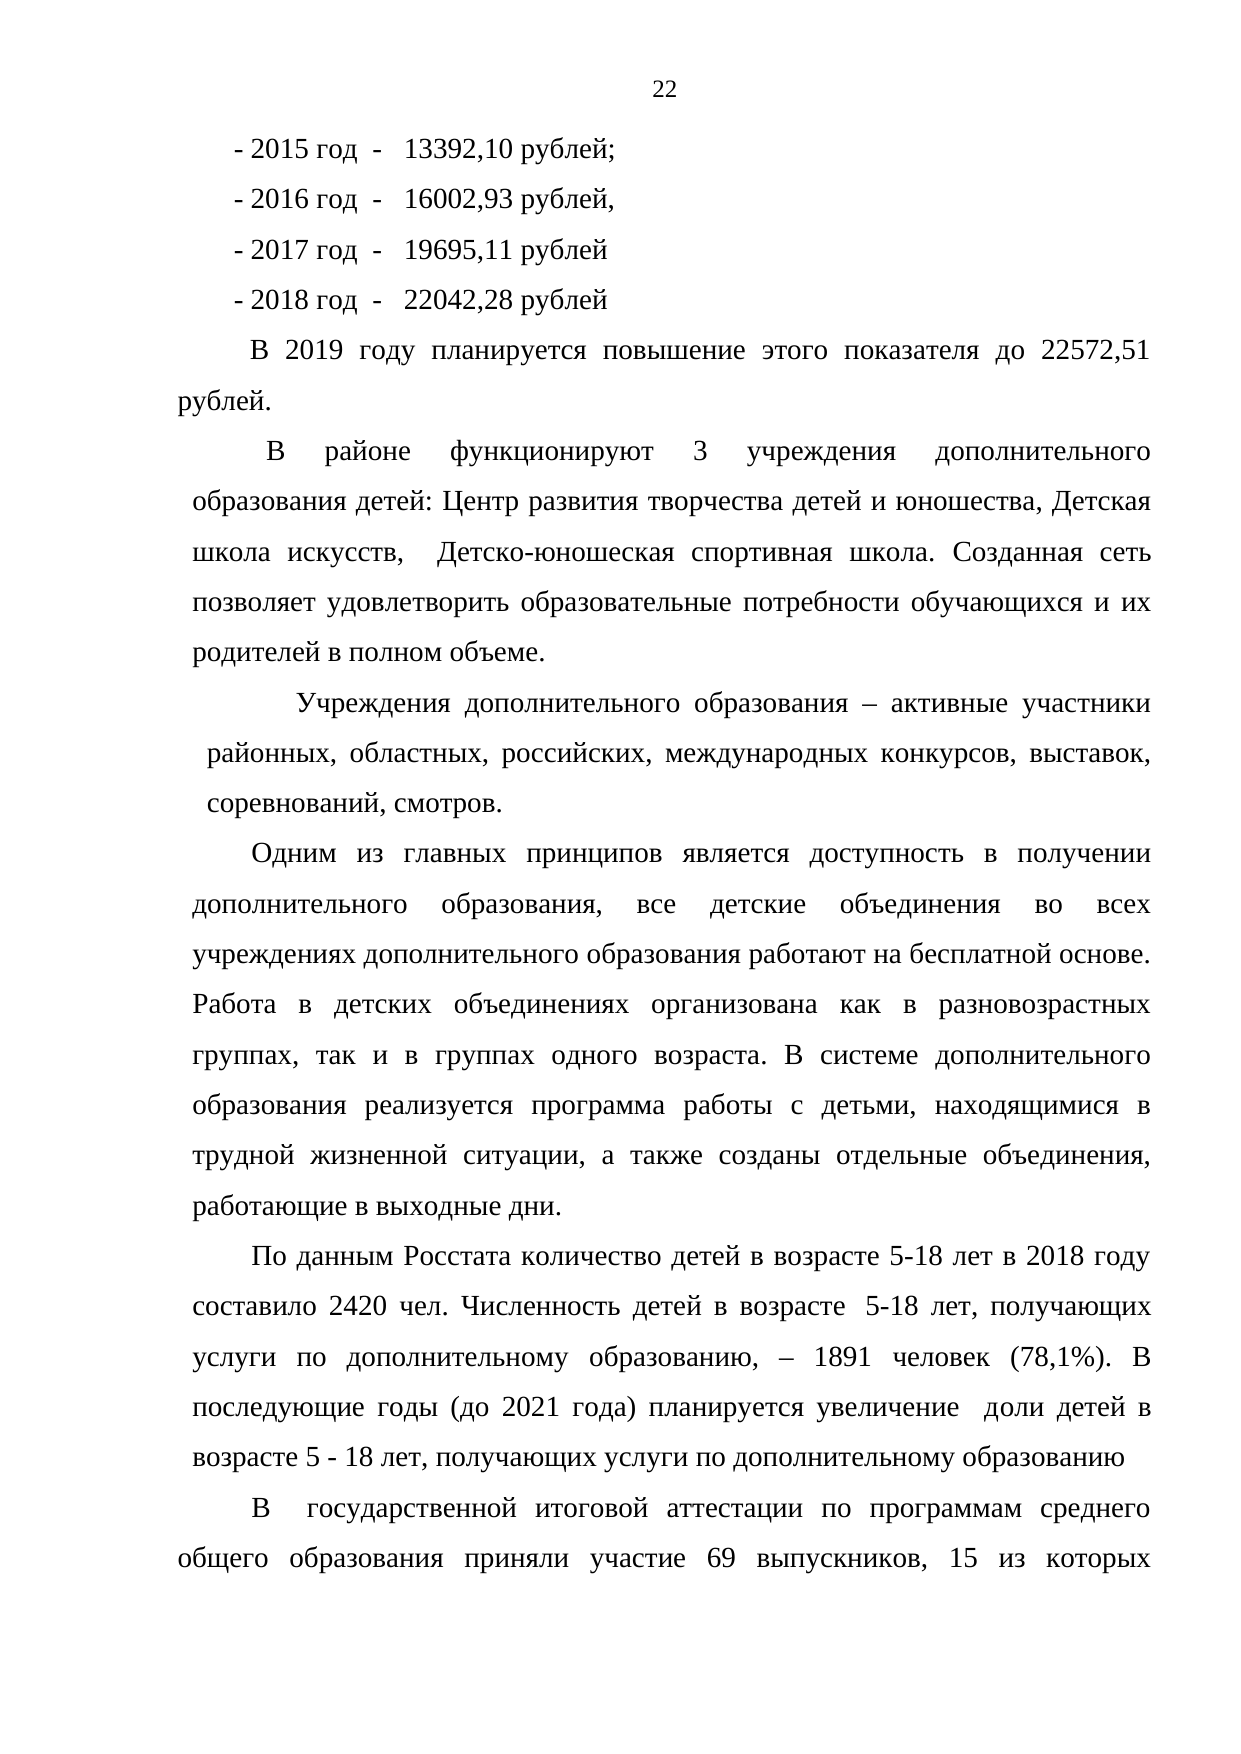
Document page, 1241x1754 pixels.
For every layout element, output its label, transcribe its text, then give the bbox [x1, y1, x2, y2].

text - 2015 год - 13392,10 рублей; [177, 131, 1152, 165]
text В районе функционируют 3 учреждения дополнительного образования детей: Центр развития творчества детей и юношества, Детская школа искусств, Детско-юношеская спортивная школа. Созданная сеть позволяет удовлетворить образовательные потребности обучающихся и их родителей в полном объеме. [192, 433, 1152, 668]
text - 2016 год - 16002,93 рублей, [177, 182, 1152, 215]
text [177, 1490, 1152, 1573]
text - 2017 год - 19695,11 рублей [177, 232, 1152, 265]
text В 2019 году планируется повышение этого показателя до 22572,51 рублей. [177, 332, 1152, 416]
text - 2018 год - 22042,28 рублей [177, 282, 1152, 316]
text Одним из главных принципов является доступность в получении дополнительного образования, все детские объединения во всех учреждениях дополнительного образования работают на бесплатной основе. Работа в детских объединениях организована как в разновозрастных группах, так и в группах одного возраста. В системе дополнительного образования реализуется программа работы с детьми, находящимися в трудной жизненной ситуации, а также созданы отдельные объединения, работающие в выходные дни. [192, 836, 1152, 1221]
text По данным Росстата количество детей в возрасте 5-18 лет в 2018 году составило 2420 чел. Численность детей в возрасте 5-18 лет, получающих услуги по дополнительному образованию, – 1891 человек (78,1%). В последующие годы (до 2021 года) планируется увеличение доли детей в возрасте 5 - 18 лет, получающих услуги по дополнительному образованию [192, 1238, 1152, 1473]
text Учреждения дополнительного образования – активные участники районных, областных, российских, международных конкурсов, выставок, соревнований, смотров. [207, 685, 1152, 819]
